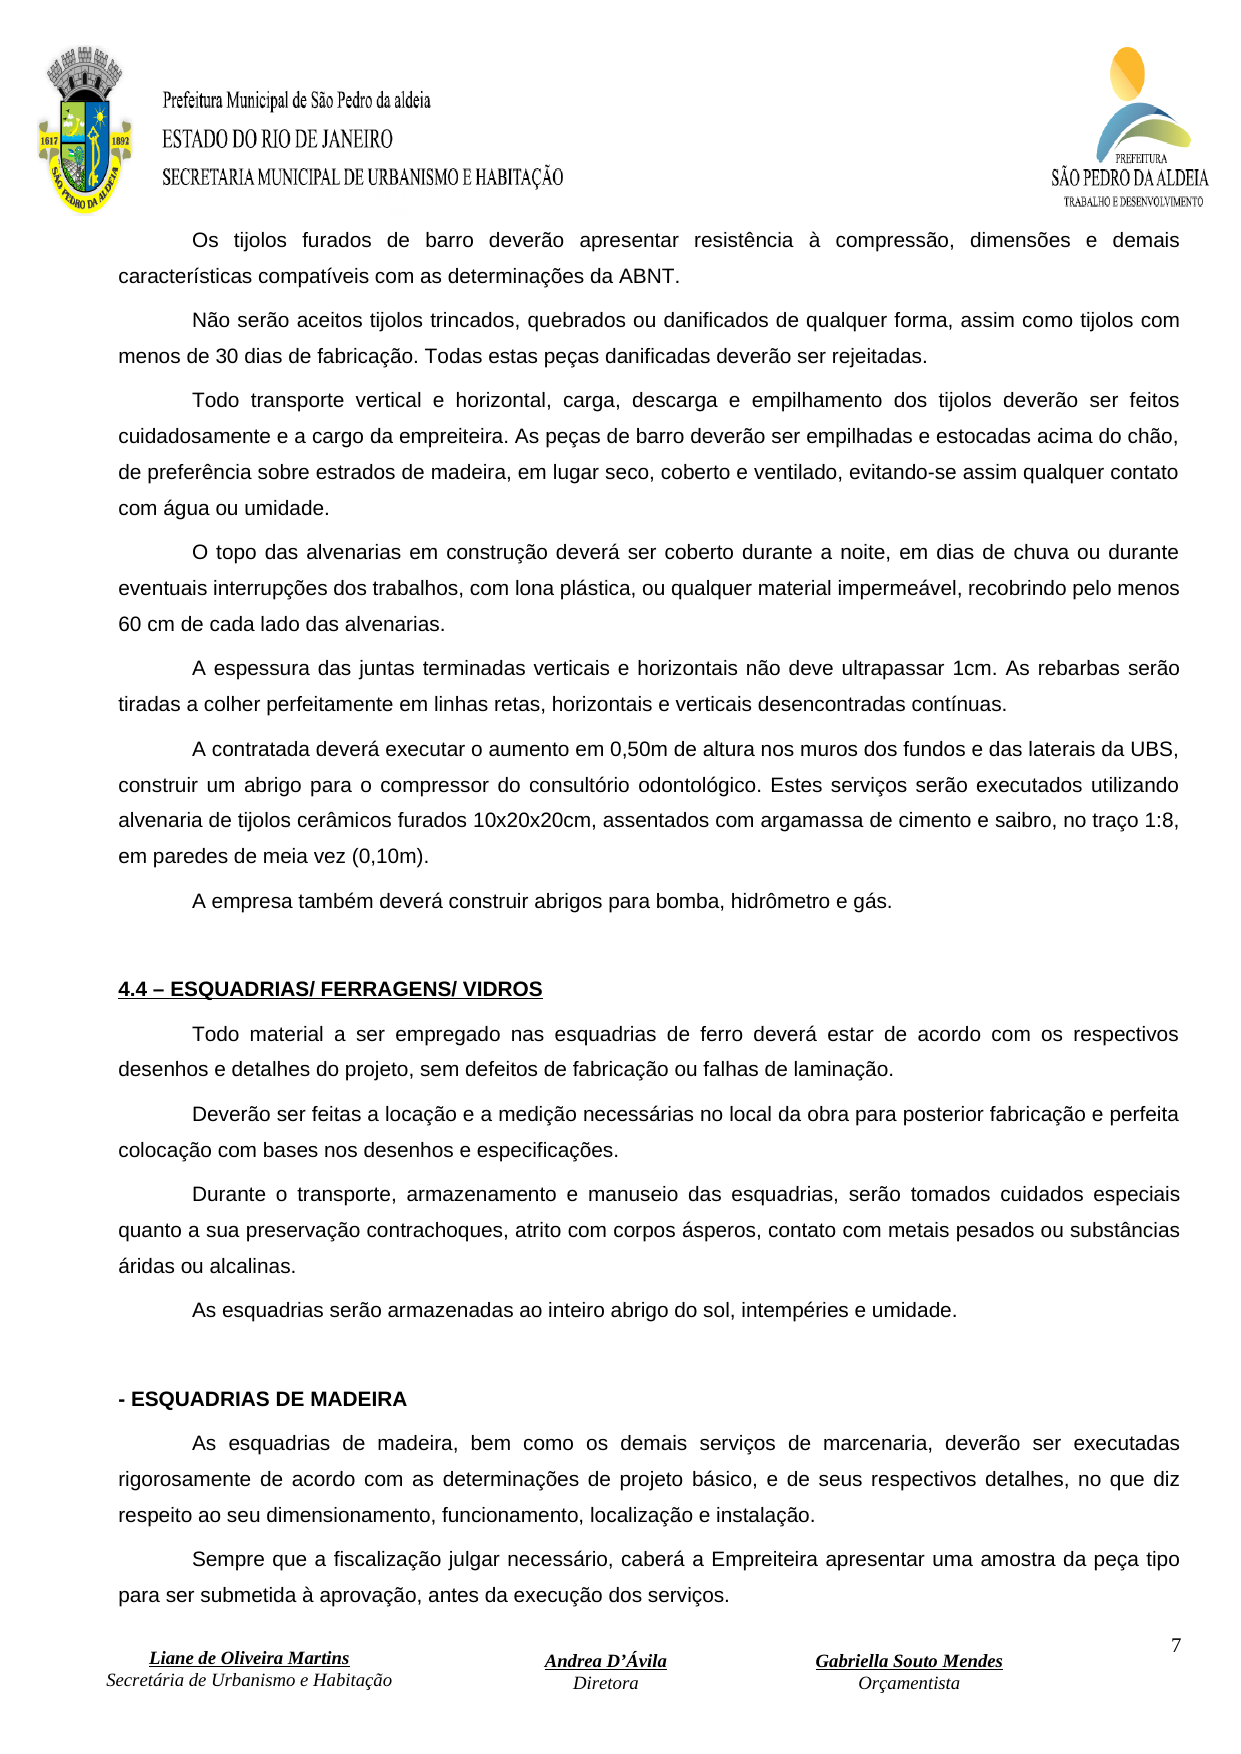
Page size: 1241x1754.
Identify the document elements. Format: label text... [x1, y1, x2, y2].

text Durante o transporte, armazenamento e manuseio das esquadrias, serão tomados cuidados especiais quanto a sua preservação contrachoques, atrito com corpos ásperos, contato com metais pesados ou substâncias áridas ou alcalinas. [118, 1182, 1181, 1278]
text As esquadrias serão armazenadas ao inteiro abrigo do sol, intempéries e umidade. [118, 1298, 1181, 1322]
text Todo transporte vertical e horizontal, carga, descarga e empilhamento dos tijolos deverão ser feitos cuidadosamente e a cargo da empreiteira. As peças de barro deverão ser empilhadas e estocadas acima do chão, de preferência sobre estrados de madeira, em lugar seco, coberto e ventilado, evitando-se assim qualquer contato com água ou umidade. [118, 388, 1181, 520]
text A contratada deverá executar o aumento em 0,50m de altura nos muros dos fundos e das laterais da UBS, construir um abrigo para o compressor do consultório odontológico. Estes serviços serão executados utilizando alvenaria de tijolos cerâmicos furados 10x20x20cm, assentados com argamassa de cimento e saibro, no traço 1:8, em paredes de meia vez (0,10m). [118, 736, 1181, 868]
list - ESQUADRIAS DE MADEIRA [118, 1386, 1181, 1410]
text A empresa também deverá construir abrigos para bomba, hidrômetro e gás. [118, 888, 1181, 912]
list 4.4 – ESQUADRIAS/ FERRAGENS/ VIDROS [118, 977, 1181, 1001]
text O topo das alvenarias em construção deverá ser coberto durante a noite, em dias de chuva ou durante eventuais interrupções dos trabalhos, com lona plástica, ou qualquer material impermeável, recobrindo pelo menos 60 cm de cada lado das alvenarias. [118, 540, 1181, 636]
text A espessura das juntas terminadas verticais e horizontais não deve ultrapassar 1cm. As rebarbas serão tiradas a colher perfeitamente em linhas retas, horizontais e verticais desencontradas contínuas. [118, 656, 1181, 716]
text Não serão aceitos tijolos trincados, quebrados ou danificados de qualquer forma, assim como tijolos com menos de 30 dias de fabricação. Todas estas peças danificadas deverão ser rejeitadas. [118, 308, 1181, 368]
text Os tijolos furados de barro deverão apresentar resistência à compressão, dimensões e demais características compatíveis com as determinações da ABNT. [118, 83, 1181, 287]
text As esquadrias de madeira, bem como os demais serviços de marcenaria, deverão ser executadas rigorosamente de acordo com as determinações de projeto básico, e de seus respectivos detalhes, no que diz respeito ao seu dimensionamento, funcionamento, localização e instalação. [118, 1431, 1181, 1527]
text Sempre que a fiscalização julgar necessário, caberá a Empreiteira apresentar uma amostra da peça tipo para ser submetida à aprovação, antes da execução dos serviços. [118, 1547, 1181, 1607]
picture [23, 43, 1225, 216]
text Todo material a ser empregado nas esquadrias de ferro deverá estar de acordo com os respectivos desenhos e detalhes do projeto, sem defeitos de fabricação ou falhas de laminação. [118, 1021, 1181, 1081]
text Deverão ser feitas a locação e a medição necessárias no local da obra para posterior fabricação e perfeita colocação com bases nos desenhos e especificações. [118, 1102, 1181, 1161]
